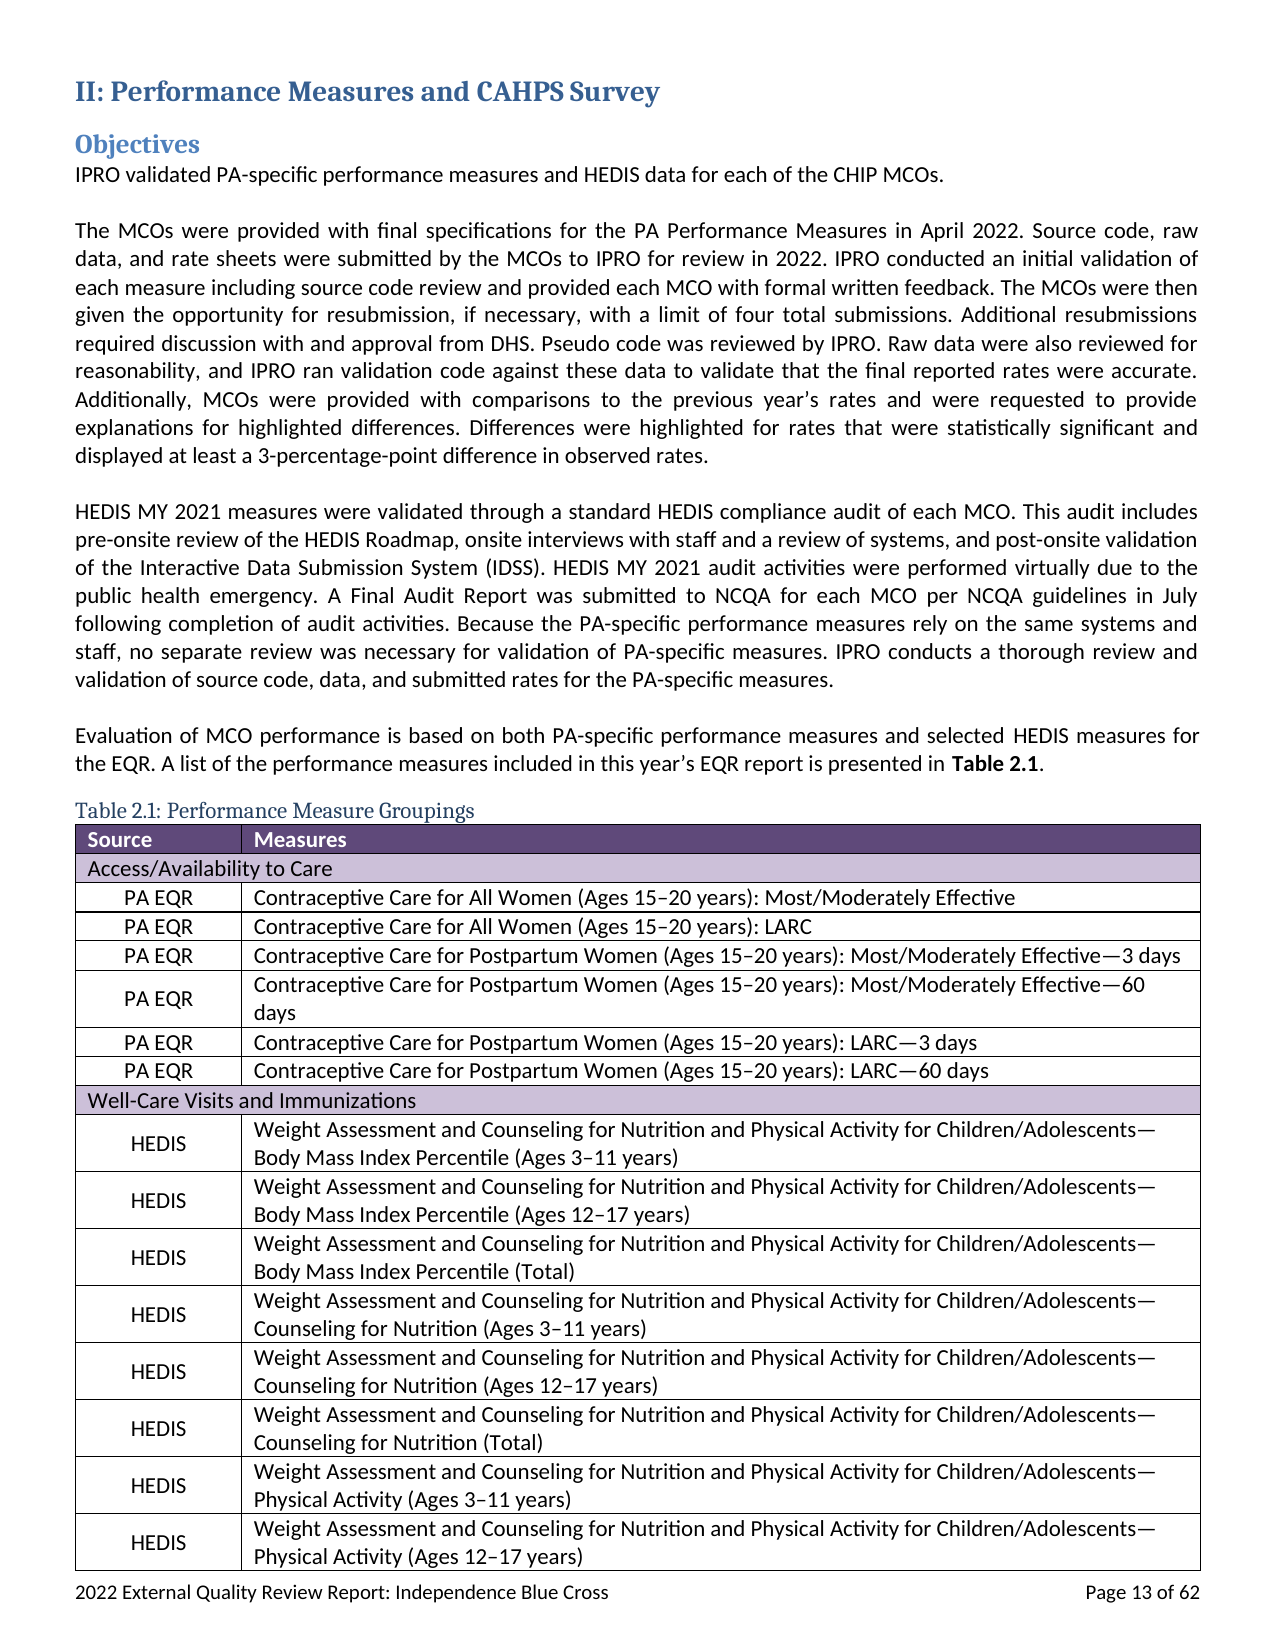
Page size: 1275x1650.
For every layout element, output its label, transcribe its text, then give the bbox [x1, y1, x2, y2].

text HEDIS MY 2021 measures were validated through a standard HEDIS compliance audit of each MCO. This audit includes pre-onsite review of the HEDIS Roadmap, onsite interviews with staff and a review of systems, and post-onsite validation of the Interactive Data Submission System (IDSS). HEDIS MY 2021 audit activities were performed virtually due to the public health emergency. A Final Audit Report was submitted to NCQA for each MCO per NCQA guidelines in July following completion of audit activities. Because the PA-specific performance measures rely on the same systems and staff, no separate review was necessary for validation of PA-specific measures. IPRO conducts a thorough review and validation of source code, data, and submitted rates for the PA-specific measures. [75, 497, 1200, 693]
table_cell HEDIS [76, 1286, 241, 1342]
table_cell Weight Assessment and Counseling for Nutrition and Physical Activity for Children/Adolescents—Body Mass Index Percentile (Ages 12–17 years) [242, 1172, 1200, 1228]
table_cell PA EQR [76, 913, 241, 940]
table_cell Weight Assessment and Counseling for Nutrition and Physical Activity for Children/Adolescents—Physical Activity (Ages 3–11 years) [242, 1457, 1200, 1513]
subtitle II: Performance Measures and CAHPS Survey [75, 75, 1200, 108]
text Evaluation of MCO performance is based on both PA-specific performance measures and selected HEDIS measures for the EQR. A list of the performance measures included in this year’s EQR report is presented in Table 2.1. [75, 721, 1200, 777]
table_cell HEDIS [76, 1115, 241, 1171]
table_cell Weight Assessment and Counseling for Nutrition and Physical Activity for Children/Adolescents—Counseling for Nutrition (Total) [242, 1400, 1200, 1456]
table_cell Contraceptive Care for Postpartum Women (Ages 15–20 years): Most/Moderately Effective—3 days [242, 941, 1200, 969]
table_cell HEDIS [76, 1400, 241, 1456]
table_cell Contraceptive Care for Postpartum Women (Ages 15–20 years): LARC—3 days [242, 1028, 1200, 1056]
table_cell Weight Assessment and Counseling for Nutrition and Physical Activity for Children/Adolescents—Counseling for Nutrition (Ages 3–11 years) [242, 1286, 1200, 1342]
table_cell Weight Assessment and Counseling for Nutrition and Physical Activity for Children/Adolescents—Physical Activity (Ages 12–17 years) [242, 1514, 1200, 1570]
table_cell PA EQR [76, 941, 241, 969]
table_cell PA EQR [76, 1057, 241, 1085]
table_cell Access/Availability to Care [76, 854, 1200, 882]
table_cell HEDIS [76, 1514, 241, 1570]
table_cell Weight Assessment and Counseling for Nutrition and Physical Activity for Children/Adolescents—Body Mass Index Percentile (Ages 3–11 years) [242, 1115, 1200, 1171]
table_header Source [76, 825, 241, 853]
table_cell PA EQR [76, 971, 241, 1027]
text The MCOs were provided with final specifications for the PA Performance Measures in April 2022. Source code, raw data, and rate sheets were submitted by the MCOs to IPRO for review in 2022. IPRO conducted an initial validation of each measure including source code review and provided each MCO with formal written feedback. The MCOs were then given the opportunity for resubmission, if necessary, with a limit of four total submissions. Additional resubmissions required discussion with and approval from DHS. Pseudo code was reviewed by IPRO. Raw data were also reviewed for reasonability, and IPRO ran validation code against these data to validate that the final reported rates were accurate. Additionally, MCOs were provided with comparisons to the previous year’s rates and were requested to provide explanations for highlighted differences. Differences were highlighted for rates that were statistically significant and displayed at least a 3-percentage-point difference in observed rates. [75, 217, 1200, 469]
table_cell Contraceptive Care for Postpartum Women (Ages 15–20 years): Most/Moderately Effective—60 days [242, 971, 1200, 1027]
table_cell PA EQR [76, 883, 241, 911]
subtitle Objectives [75, 129, 1200, 161]
table_cell HEDIS [76, 1172, 241, 1228]
table_cell Contraceptive Care for Postpartum Women (Ages 15–20 years): LARC—60 days [242, 1057, 1200, 1085]
table_cell HEDIS [76, 1343, 241, 1399]
table_cell Contraceptive Care for All Women (Ages 15–20 years): Most/Moderately Effective [242, 883, 1200, 911]
subtitle Table 2.1: Performance Measure Groupings [75, 798, 1200, 824]
table_header Measures [242, 825, 1200, 853]
table_cell HEDIS [76, 1229, 241, 1285]
text IPRO validated PA-specific performance measures and HEDIS data for each of the CHIP MCOs. [75, 161, 1200, 188]
table_cell HEDIS [76, 1457, 241, 1513]
table_cell Contraceptive Care for All Women (Ages 15–20 years): LARC [242, 913, 1200, 940]
table_cell Weight Assessment and Counseling for Nutrition and Physical Activity for Children/Adolescents—Body Mass Index Percentile (Total) [242, 1229, 1200, 1285]
table_cell Well-Care Visits and Immunizations [76, 1086, 1200, 1114]
table_cell Weight Assessment and Counseling for Nutrition and Physical Activity for Children/Adolescents—Counseling for Nutrition (Ages 12–17 years) [242, 1343, 1200, 1399]
table_cell PA EQR [76, 1028, 241, 1056]
